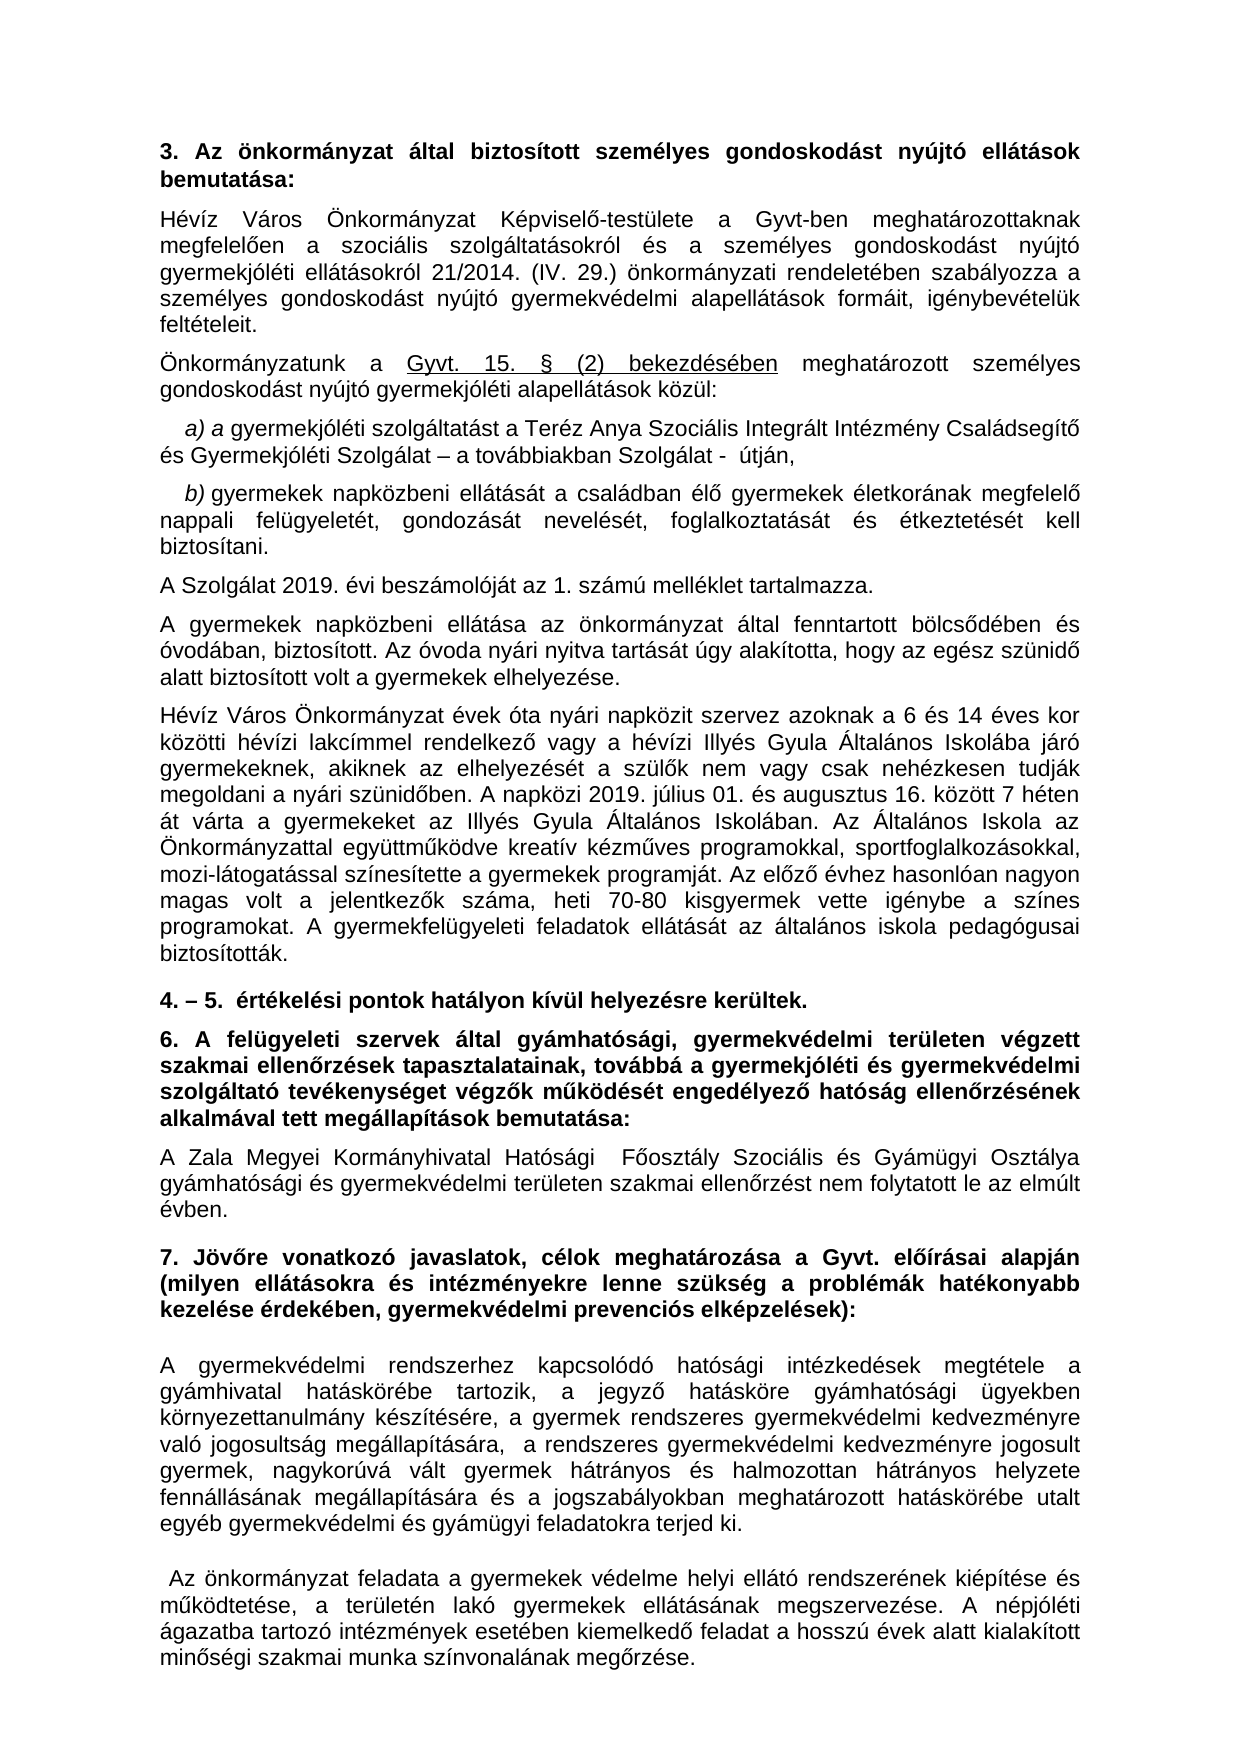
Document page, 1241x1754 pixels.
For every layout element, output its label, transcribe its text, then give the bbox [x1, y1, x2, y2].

text 4. – 5. értékelési pontok hatályon kívül helyezésre kerültek. [159, 987, 1081, 1013]
text 6. A felügyeleti szervek által gyámhatósági, gyermekvédelmi területen végzett szakmai ellenőrzések tapasztalatainak, továbbá a gyermekjóléti és gyermekvédelmi szolgáltató tevékenységet végzők működését engedélyező hatóság ellenőrzésének alkalmával tett megállapítások bemutatása: [159, 1026, 1081, 1131]
text Önkormányzatunk a Gyvt. 15. § (2) bekezdésében meghatározott személyes gondoskodást nyújtó gyermekjóléti alapellátások közül: [159, 350, 1081, 403]
text A gyermekek napközbeni ellátása az önkormányzat által fenntartott bölcsődében és óvodában, biztosított. Az óvoda nyári nyitva tartását úgy alakította, hogy az egész szünidő alatt biztosított volt a gyermekek elhelyezése. [159, 611, 1081, 690]
text A Zala Megyei Kormányhivatal Hatósági Főosztály Szociális és Gyámügyi Osztálya gyámhatósági és gyermekvédelmi területen szakmai ellenőrzést nem folytatott le az elmúlt évben. [159, 1143, 1081, 1223]
subtitle Hévíz Város Önkormányzat Képviselő-testülete a Gyvt-ben meghatározottaknak megfelelően a szociális szolgáltatásokról és a személyes gondoskodást nyújtó gyermekjóléti ellátásokról 21/2014. (IV. 29.) önkormányzati rendeletében szabályozza a személyes gondoskodást nyújtó gyermekvédelmi alapellátások formáit, igénybevételük feltételeit. [159, 206, 1081, 337]
text b) gyermekek napközbeni ellátását a családban élő gyermekek életkorának megfelelő nappali felügyeletét, gondozását nevelését, foglalkoztatását és étkeztetését kell biztosítani. [159, 480, 1081, 559]
text A Szolgálat 2019. évi beszámolóját az 1. számú melléklet tartalmazza. [159, 572, 1081, 598]
text A gyermekvédelmi rendszerhez kapcsolódó hatósági intézkedések megtétele a gyámhivatal hatáskörébe tartozik, a jegyző hatásköre gyámhatósági ügyekben környezettanulmány készítésére, a gyermek rendszeres gyermekvédelmi kedvezményre való jogosultság megállapítására, a rendszeres gyermekvédelmi kedvezményre jogosult gyermek, nagykorúvá vált gyermek hátrányos és halmozottan hátrányos helyzete fennállásának megállapítására és a jogszabályokban meghatározott hatáskörébe utalt egyéb gyermekvédelmi és gyámügyi feladatokra terjed ki. [159, 1352, 1081, 1536]
text a) a gyermekjóléti szolgáltatást a Teréz Anya Szociális Integrált Intézmény Családsegítő és Gyermekjóléti Szolgálat – a továbbiakban Szolgálat - útján, [159, 415, 1081, 468]
text Az önkormányzat feladata a gyermekek védelme helyi ellátó rendszerének kiépítése és működtetése, a területén lakó gyermekek ellátásának megszervezése. A népjóléti ágazatba tartozó intézmények esetében kiemelkedő feladat a hosszú évek alatt kialakított minőségi szakmai munka színvonalának megőrzése. [159, 1565, 1081, 1671]
text 3. Az önkormányzat által biztosított személyes gondoskodást nyújtó ellátások bemutatása: [159, 138, 1081, 193]
text Hévíz Város Önkormányzat évek óta nyári napközit szervez azoknak a 6 és 14 éves kor közötti hévízi lakcímmel rendelkező vagy a hévízi Illyés Gyula Általános Iskolába járó gyermekeknek, akiknek az elhelyezését a szülők nem vagy csak nehézkesen tudják megoldani a nyári szünidőben. A napközi 2019. július 01. és augusztus 16. között 7 héten át várta a gyermekeket az Illyés Gyula Általános Iskolában. Az Általános Iskola az Önkormányzattal együttműködve kreatív kézműves programokkal, sportfoglalkozásokkal, mozi-látogatással színesítette a gyermekek programját. Az előző évhez hasonlóan nagyon magas volt a jelentkezők száma, heti 70-80 kisgyermek vette igénybe a színes programokat. A gyermekfelügyeleti feladatok ellátását az általános iskola pedagógusai biztosították. [159, 702, 1081, 966]
text 7. Jövőre vonatkozó javaslatok, célok meghatározása a Gyvt. előírásai alapján (milyen ellátásokra és intézményekre lenne szükség a problémák hatékonyabb kezelése érdekében, gyermekvédelmi prevenciós elképzelések): [159, 1243, 1081, 1322]
